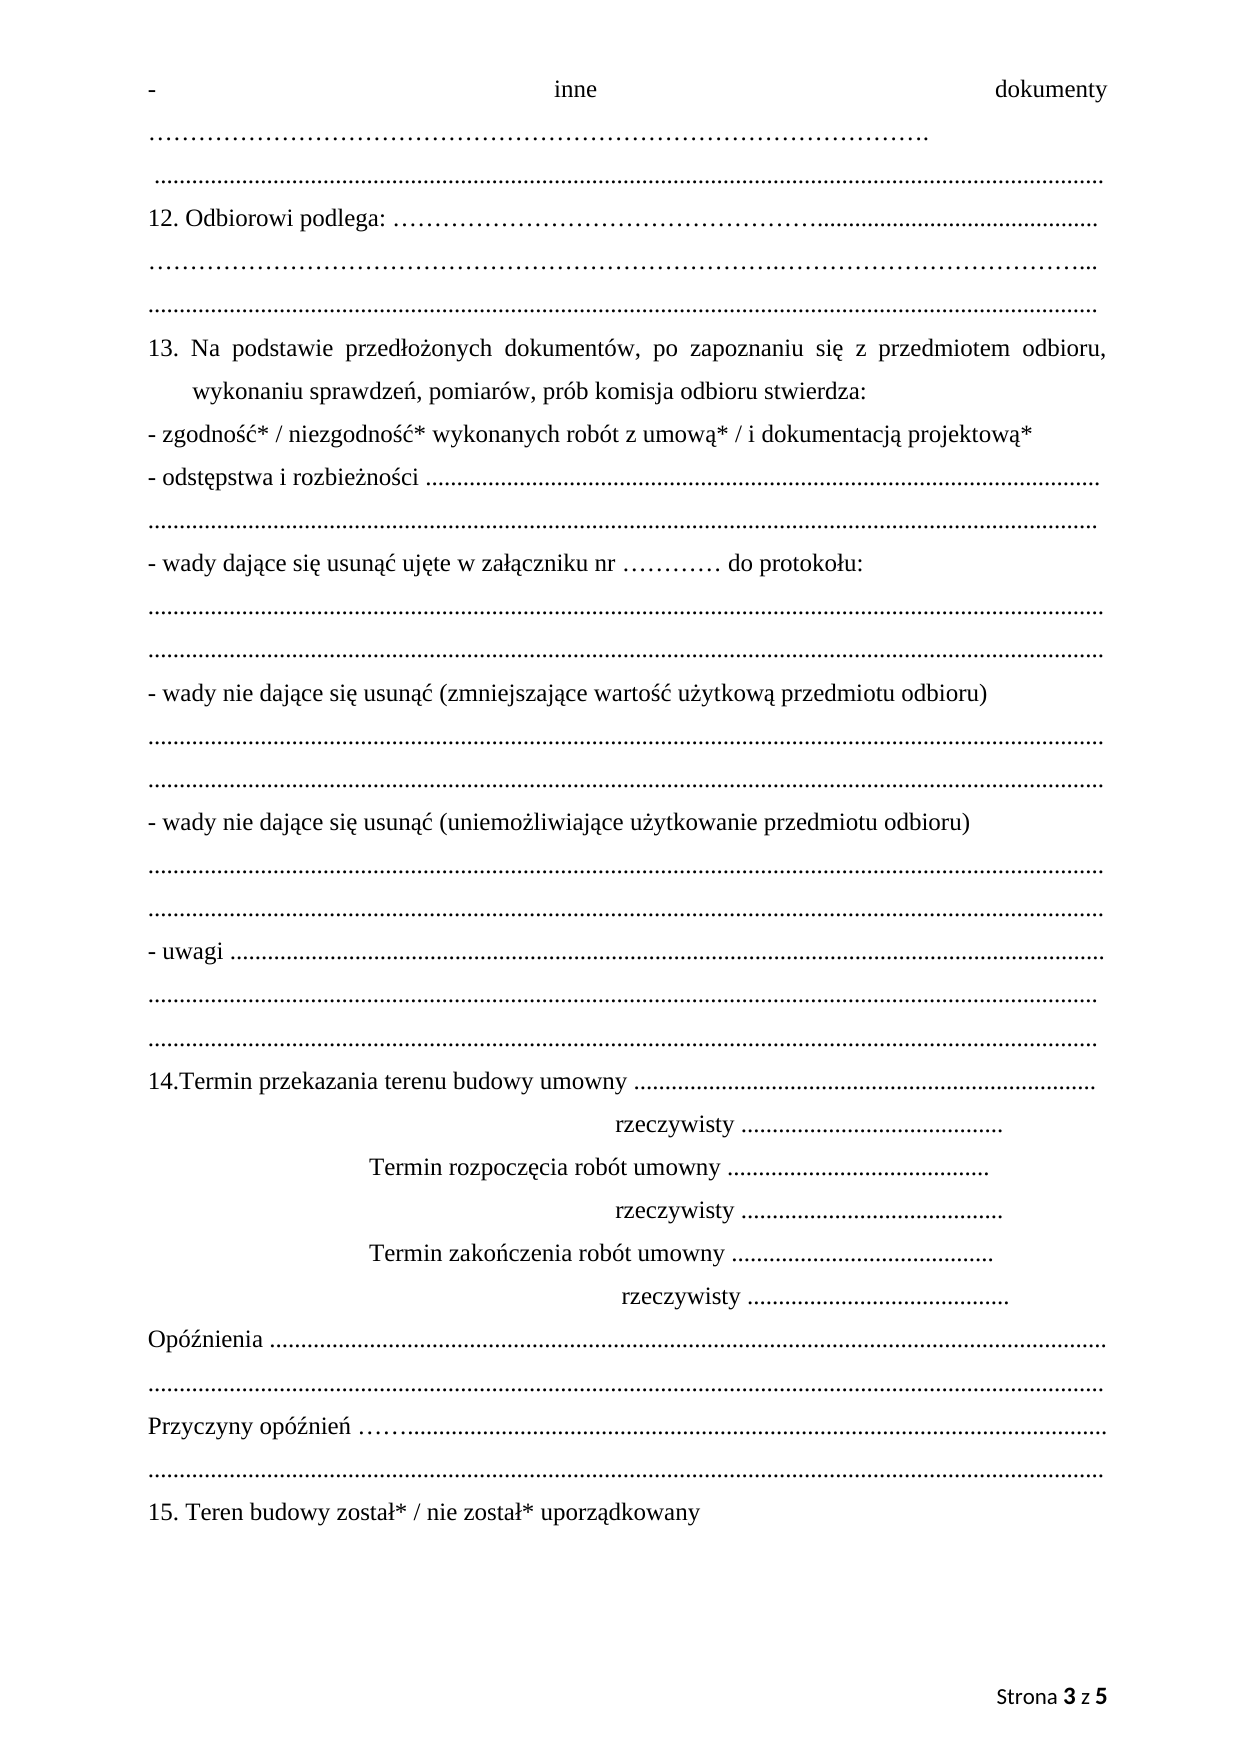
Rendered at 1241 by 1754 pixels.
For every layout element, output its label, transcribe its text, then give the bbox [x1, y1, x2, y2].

text ........................................................................................................................................................ [148, 505, 1107, 534]
text - inne dokumenty …………………………………………………………………………………. [148, 74, 1107, 146]
text ......................................................................................................................................................... [148, 1368, 1107, 1396]
text ........................................................................................................................................................ [148, 1023, 1107, 1051]
text ......................................................................................................................................................... [148, 1454, 1107, 1483]
text rzeczywisty .......................................... [590, 1109, 1107, 1138]
text ........................................................................................................................................................ [148, 979, 1107, 1008]
text rzeczywisty .......................................... [590, 1195, 1107, 1224]
text Przyczyny opóźnień ……................................................................................................................ [148, 1411, 1107, 1439]
text 12. Odbiorowi podlega: ……………………………………………............................................. [148, 203, 1107, 232]
text - wady nie dające się usunąć (uniemożliwiające użytkowanie przedmiotu odbioru) [148, 807, 1107, 836]
text - wady nie dające się usunąć (zmniejszające wartość użytkową przedmiotu odbioru) [148, 678, 1107, 706]
text Opóźnienia ...................................................................................................................................... [148, 1324, 1107, 1353]
text ………………………………………………………………….………………………………... [148, 246, 1107, 275]
text rzeczywisty .......................................... [590, 1281, 1107, 1310]
text ........................................................................................................................................................ [148, 289, 1107, 318]
text 15. Teren budowy został* / nie został* uporządkowany [148, 1497, 1107, 1526]
text ......................................................................................................................................................... [148, 850, 1107, 879]
text 13. Na podstawie przedłożonych dokumentów, po zapoznaniu się z przedmiotem odbioru, wykonaniu sprawdzeń, pomiarów, prób komisja odbioru stwierdza: [148, 333, 1107, 404]
text ......................................................................................................................................................... [148, 634, 1107, 663]
text Termin rozpoczęcia robót umowny .......................................... [295, 1152, 1107, 1181]
text - wady dające się usunąć ujęte w załączniku nr ………… do protokołu: [148, 548, 1107, 577]
text - zgodność* / niezgodność* wykonanych robót z umową* / i dokumentacją projektową* [148, 419, 1107, 448]
text ......................................................................................................................................................... [148, 893, 1107, 922]
text 14.Termin przekazania terenu budowy umowny .......................................................................... [148, 1066, 1107, 1094]
text - uwagi ............................................................................................................................................ [148, 936, 1107, 965]
text - odstępstwa i rozbieżności ............................................................................................................ [148, 462, 1107, 491]
text ......................................................................................................................................................... [148, 721, 1107, 749]
text ........................................................................................................................................................ [148, 160, 1107, 189]
text ......................................................................................................................................................... [148, 591, 1107, 620]
text ......................................................................................................................................................... [148, 764, 1107, 793]
text Termin zakończenia robót umowny .......................................... [295, 1238, 1107, 1267]
